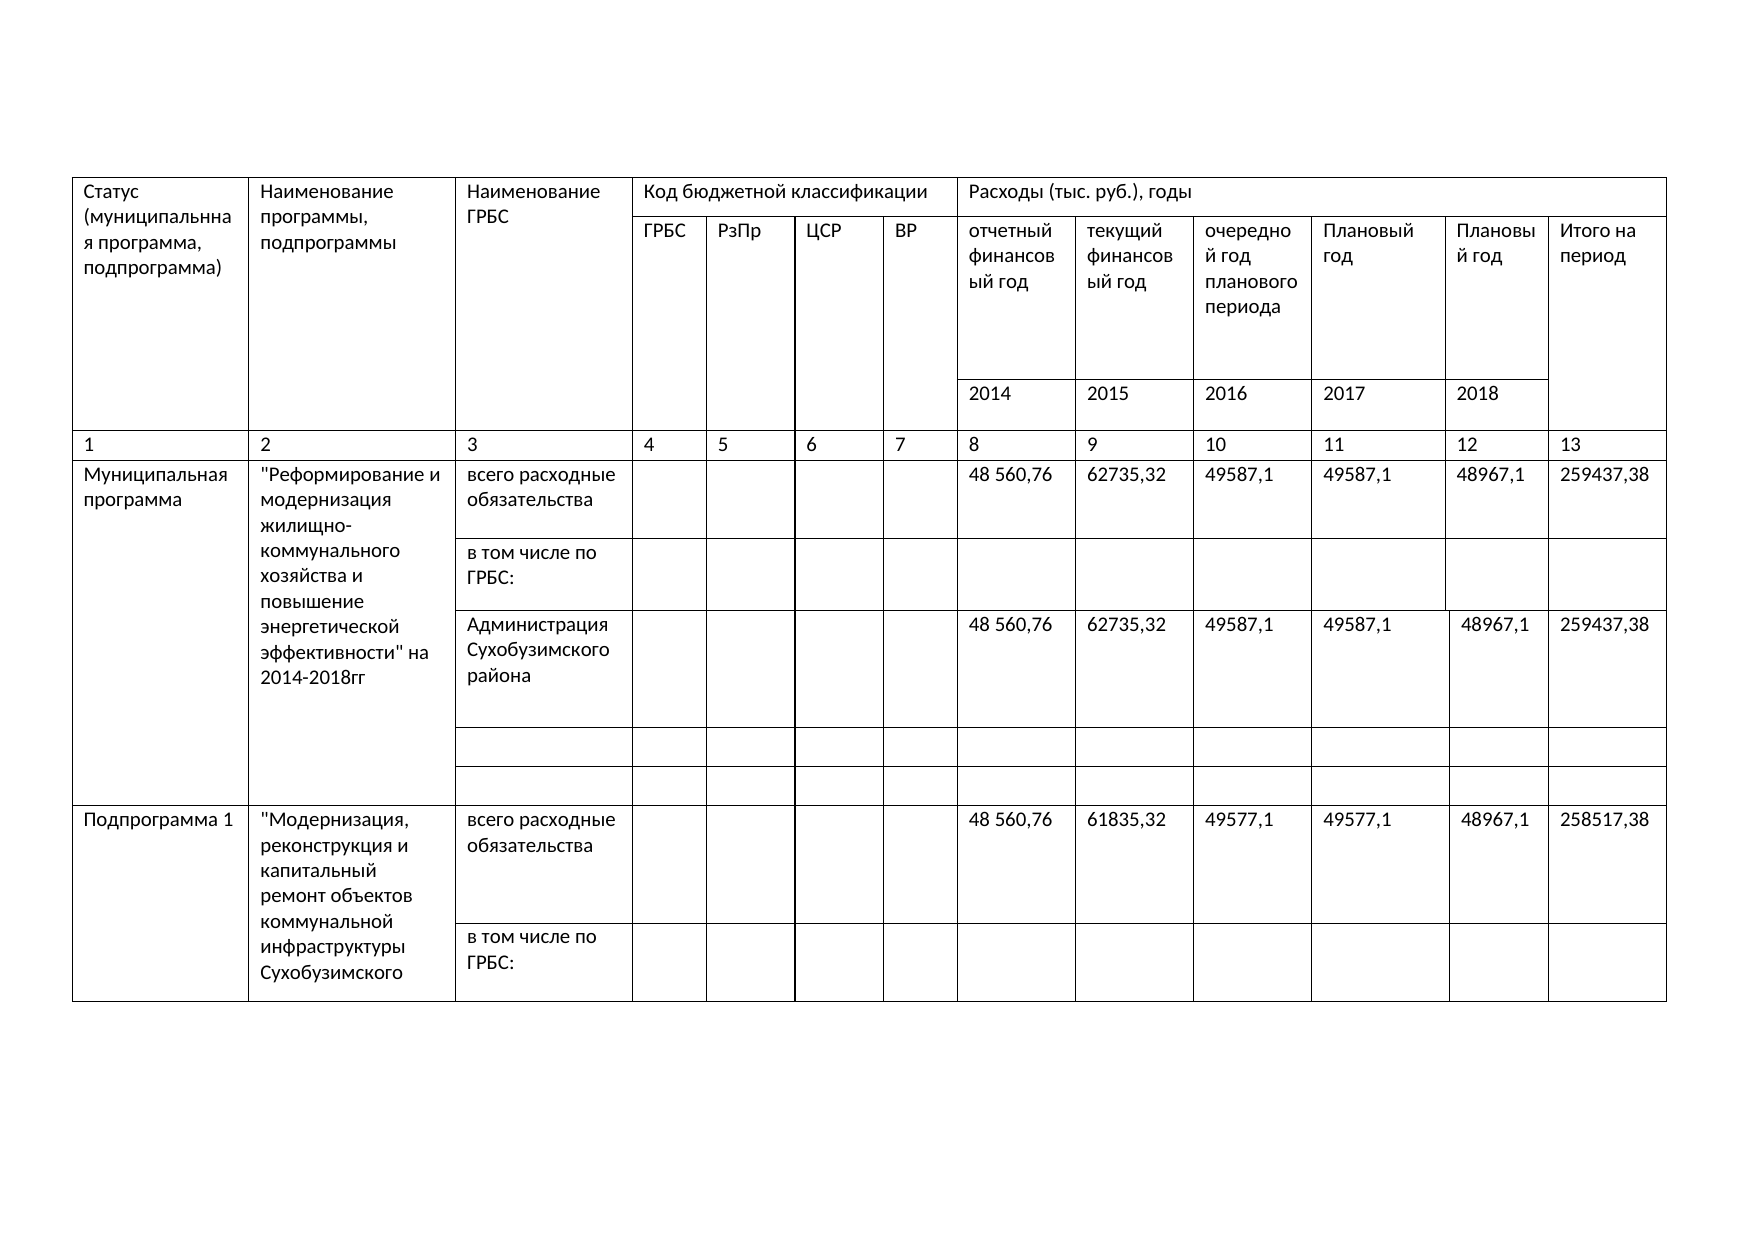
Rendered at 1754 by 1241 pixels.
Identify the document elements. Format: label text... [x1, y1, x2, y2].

table_cell [1194, 767, 1311, 805]
table_cell Администрация Сухобузимского района [456, 611, 632, 727]
table_cell 8 [958, 431, 1075, 460]
table_cell ВР [884, 217, 957, 430]
table_cell [796, 924, 883, 1001]
table_cell ГРБС [633, 217, 706, 430]
table_cell [707, 611, 794, 727]
table_cell 9 [1076, 431, 1193, 460]
table_cell [1312, 924, 1449, 1001]
table_cell [1446, 539, 1548, 610]
table_cell [958, 767, 1075, 805]
table_cell [958, 924, 1075, 1001]
table_cell 48 560,76 [958, 461, 1075, 538]
table_cell 61835,32 [1076, 806, 1193, 922]
table_cell [796, 728, 883, 766]
table_cell [796, 611, 883, 727]
table_cell 4 [633, 431, 706, 460]
table_cell 2016 [1194, 380, 1311, 430]
table_cell текущий финансовый год [1076, 217, 1193, 379]
table_cell очередной год планового периода [1194, 217, 1311, 379]
table_cell 49577,1 [1312, 806, 1449, 922]
table_cell [707, 767, 794, 805]
table_cell 48 560,76 [958, 611, 1075, 727]
table_cell "Реформирование и модернизация жилищно-коммунального хозяйства и повышение энергетической эффективности" на 2014-2018гг [249, 461, 455, 805]
table_cell [1549, 924, 1666, 1001]
table_cell [884, 539, 957, 610]
table_cell 49587,1 [1312, 461, 1445, 538]
table_cell [633, 611, 706, 727]
table_cell [884, 924, 957, 1001]
table_cell [796, 806, 883, 922]
table_header Наименование ГРБС [456, 178, 632, 430]
table_cell 49577,1 [1194, 806, 1311, 922]
table_cell 48967,1 [1450, 806, 1548, 922]
table_cell [633, 461, 706, 538]
table_cell Муниципальная программа [73, 461, 248, 805]
table_cell [1076, 728, 1193, 766]
table_cell всего расходные обязательства [456, 461, 632, 538]
table_cell [884, 461, 957, 538]
table_cell 13 [1549, 431, 1666, 460]
table_cell 2017 [1312, 380, 1445, 430]
table_cell РзПр [707, 217, 794, 430]
table_cell Итого на период [1549, 217, 1666, 430]
table_cell 49587,1 [1194, 461, 1311, 538]
table_cell [884, 728, 957, 766]
table_header Статус (муниципальнная программа, подпрограмма) [73, 178, 248, 430]
table_cell [707, 539, 794, 610]
table_cell [633, 924, 706, 1001]
table_cell [1312, 767, 1449, 805]
table_cell "Модернизация, реконструкция и капитальный ремонт объектов коммунальной инфраструктуры Сухобузимского района" на 2014-2018годы [249, 806, 455, 1001]
table_header Расходы (тыс. руб.), годы [958, 178, 1666, 216]
table_cell [796, 461, 883, 538]
table_cell [707, 461, 794, 538]
table_cell [884, 767, 957, 805]
table_cell 48967,1 [1446, 461, 1548, 538]
table_cell [707, 924, 794, 1001]
table_cell 3 [456, 431, 632, 460]
table_cell [633, 806, 706, 922]
table_cell 2 [249, 431, 455, 460]
table_cell [633, 728, 706, 766]
table_cell [1194, 728, 1311, 766]
table_cell [456, 728, 632, 766]
table_cell 258517,38 [1549, 806, 1666, 922]
table_cell [633, 539, 706, 610]
table_cell 2015 [1076, 380, 1193, 430]
table_cell [456, 767, 632, 805]
table_cell [1312, 539, 1445, 610]
table_cell в том числе по ГРБС: [456, 924, 632, 1001]
table_cell 11 [1312, 431, 1445, 460]
table_cell [1194, 924, 1311, 1001]
table_cell 7 [884, 431, 957, 460]
table_cell 62735,32 [1076, 611, 1193, 727]
table_cell Плановый год [1446, 217, 1548, 379]
table_cell в том числе по ГРБС: [456, 539, 632, 610]
table_cell отчетный финансовый год [958, 217, 1075, 379]
table_cell [1549, 539, 1666, 610]
table_cell 259437,38 [1549, 461, 1666, 538]
table_cell [958, 728, 1075, 766]
table_cell [707, 806, 794, 922]
table_cell [633, 767, 706, 805]
table_cell [1549, 728, 1666, 766]
table_cell 10 [1194, 431, 1311, 460]
table_cell Подпрограмма 1 [73, 806, 248, 1001]
table_cell [1450, 767, 1548, 805]
table_cell [1076, 924, 1193, 1001]
table_header Наименование программы, подпрограммы [249, 178, 455, 430]
table_cell 12 [1446, 431, 1548, 460]
table_cell 49587,1 [1194, 611, 1311, 727]
table_cell 6 [796, 431, 883, 460]
table_cell [958, 539, 1075, 610]
table_cell [707, 728, 794, 766]
table_cell 48967,1 [1450, 611, 1548, 727]
table_header Код бюджетной классификации [633, 178, 957, 216]
table_cell [1076, 767, 1193, 805]
table_cell всего расходные обязательства [456, 806, 632, 922]
table_cell [884, 806, 957, 922]
table_cell [1450, 728, 1548, 766]
table_cell [1450, 924, 1548, 1001]
table_cell [796, 539, 883, 610]
table_cell Плановый год [1312, 217, 1445, 379]
table_cell [1312, 728, 1449, 766]
table_cell [1194, 539, 1311, 610]
table_cell 2014 [958, 380, 1075, 430]
table_cell 2018 [1446, 380, 1548, 430]
table_cell [884, 611, 957, 727]
table_cell [1549, 767, 1666, 805]
table_cell [1076, 539, 1193, 610]
table_cell 5 [707, 431, 794, 460]
table_cell 49587,1 [1312, 611, 1449, 727]
table_cell [796, 767, 883, 805]
table_cell 259437,38 [1549, 611, 1666, 727]
table_cell 1 [73, 431, 248, 460]
table_cell 62735,32 [1076, 461, 1193, 538]
table_cell 48 560,76 [958, 806, 1075, 922]
table_cell ЦСР [796, 217, 883, 430]
